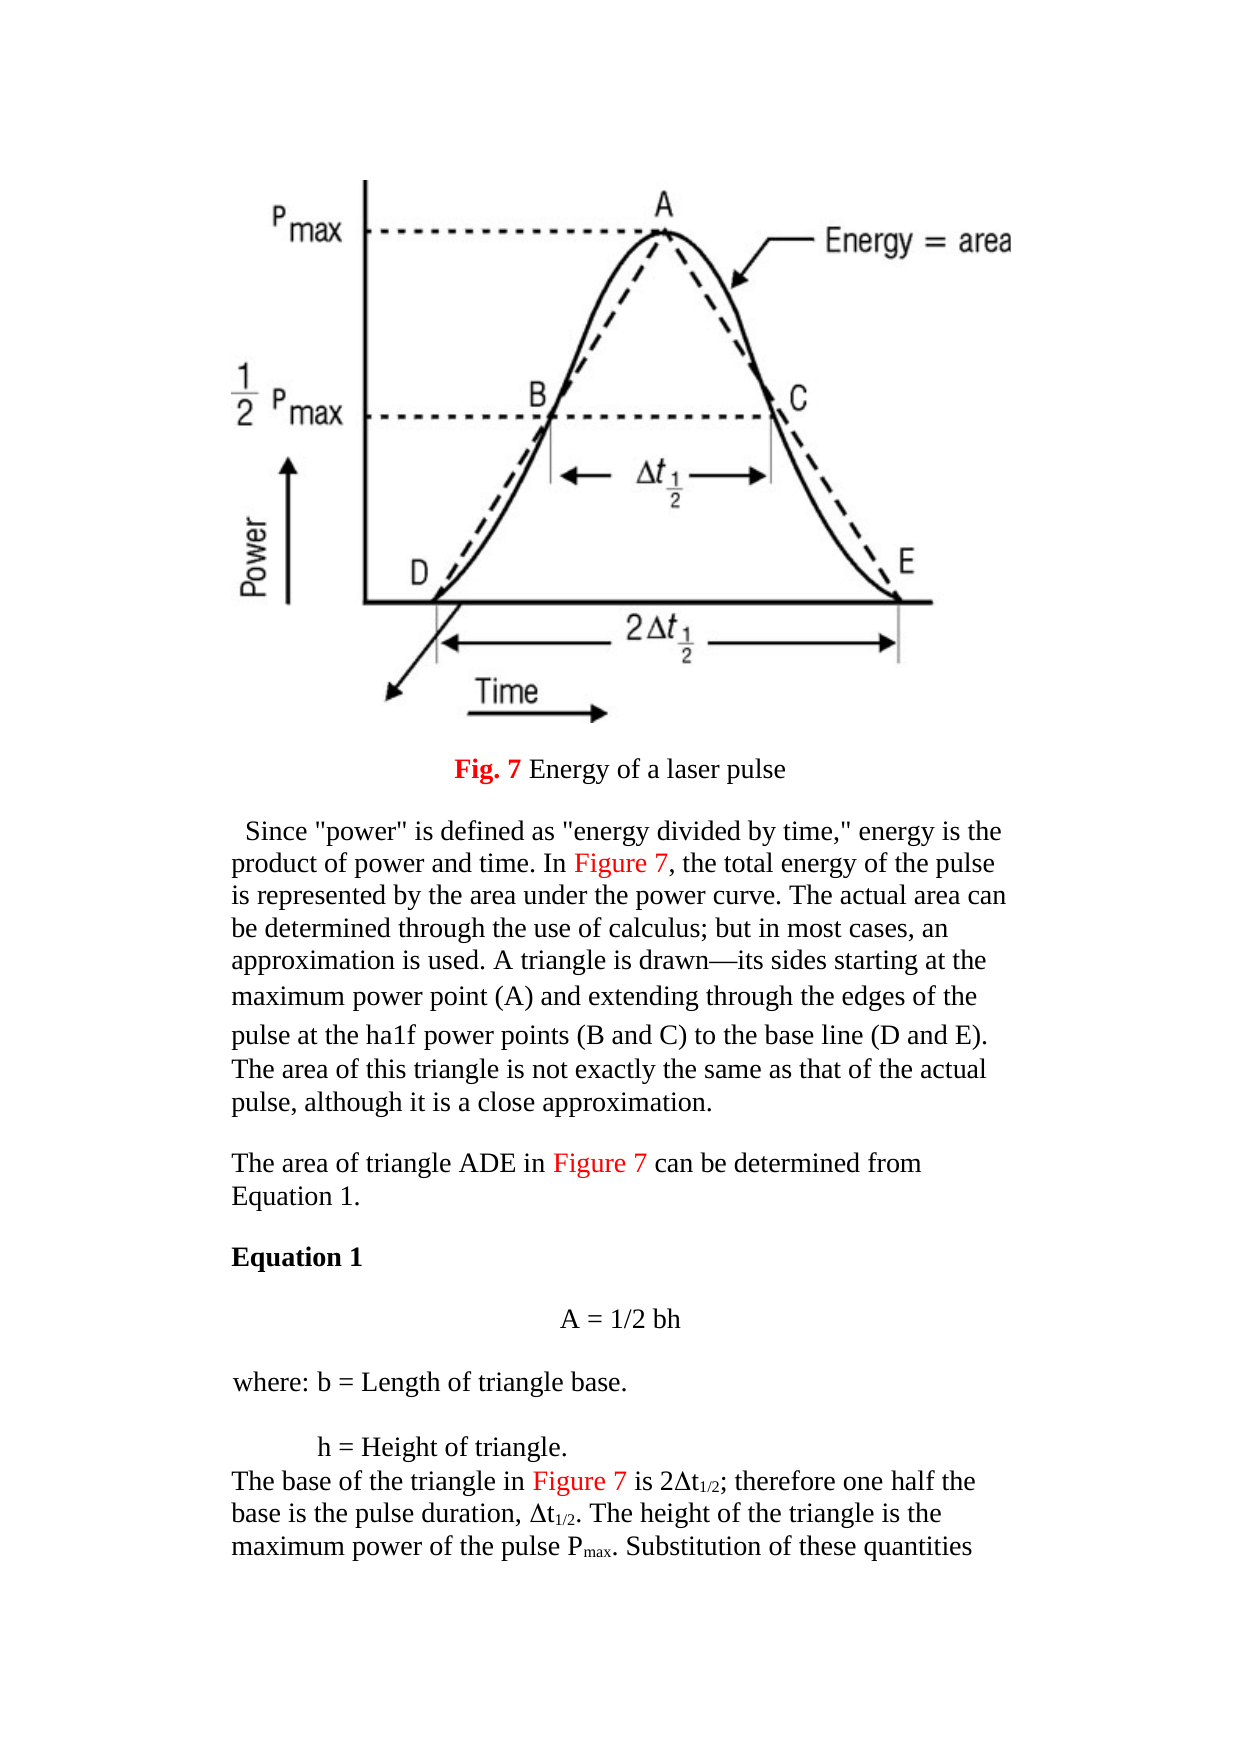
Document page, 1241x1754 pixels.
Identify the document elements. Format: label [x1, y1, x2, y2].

picture [231, 180, 1011, 723]
table_header [230, 150, 1011, 1563]
